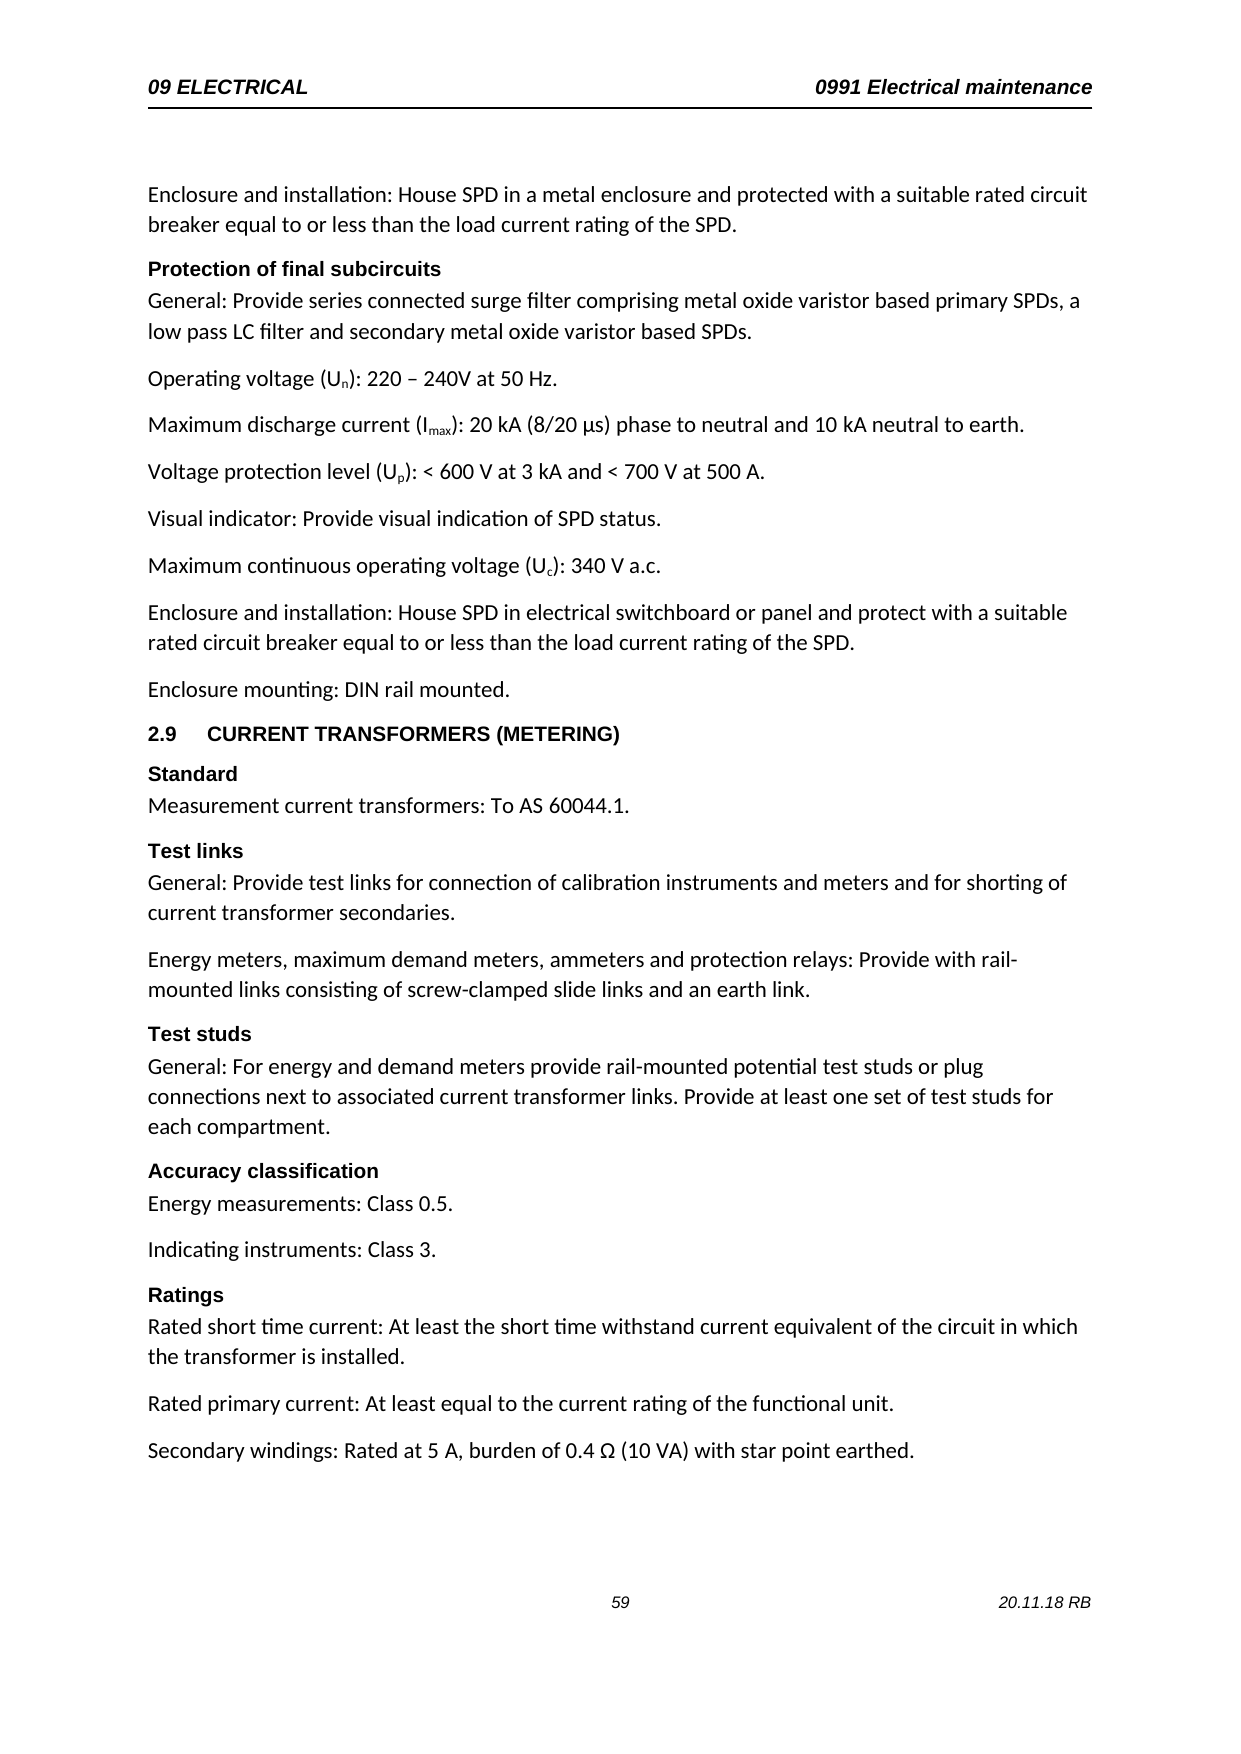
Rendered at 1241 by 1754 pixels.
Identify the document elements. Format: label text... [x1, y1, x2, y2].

subtitle Test studs [148, 1022, 1092, 1046]
subtitle Test links [148, 838, 1092, 862]
text General: Provide series connected surge filter comprising metal oxide varistor based primary SPDs, a low pass LC filter and secondary metal oxide varistor based SPDs. [148, 287, 1092, 345]
text Maximum continuous operating voltage (Uc): 340 V a.c. [148, 551, 1092, 579]
text Visual indicator: Provide visual indication of SPD status. [148, 504, 1092, 532]
text Secondary windings: Rated at 5 A, burden of 0.4 Ω (10 VA) with star point earthed. [148, 1436, 1092, 1464]
text Operating voltage (Un): 220 – 240V at 50 Hz. [148, 364, 1092, 392]
text Energy meters, maximum demand meters, ammeters and protection relays: Provide with rail-mounted links consisting of screw-clamped slide links and an earth link. [148, 945, 1092, 1003]
subtitle Protection of final subcircuits [148, 257, 1092, 281]
text Voltage protection level (Up): < 600 V at 3 kA and < 700 V at 500 A. [148, 457, 1092, 486]
text Rated primary current: At least equal to the current rating of the functional unit. [148, 1389, 1092, 1417]
text Measurement current transformers: To AS 60044.1. [148, 792, 1092, 820]
text Enclosure and installation: House SPD in electrical switchboard or panel and protect with a suitable rated circuit breaker equal to or less than the load current rating of the SPD. [148, 598, 1092, 656]
subtitle Accuracy classification [148, 1159, 1092, 1183]
subtitle Ratings [148, 1282, 1092, 1306]
text Energy measurements: Class 0.5. [148, 1189, 1092, 1217]
text General: Provide test links for connection of calibration instruments and meters and for shorting of current transformer secondaries. [148, 868, 1092, 926]
text Maximum discharge current (Imax): 20 kA (8/20 µs) phase to neutral and 10 kA neutral to earth. [148, 411, 1092, 439]
text Enclosure and installation: House SPD in a metal enclosure and protected with a suitable rated circuit breaker equal to or less than the load current rating of the SPD. [148, 180, 1092, 238]
text Rated short time current: At least the short time withstand current equivalent of the circuit in which the transformer is installed. [148, 1312, 1092, 1370]
text Indicating instruments: Class 3. [148, 1236, 1092, 1264]
subtitle Current transformers (metering) [148, 722, 1092, 746]
subtitle Standard [148, 762, 1092, 786]
text Enclosure mounting: DIN rail mounted. [148, 675, 1092, 703]
text General: For energy and demand meters provide rail-mounted potential test studs or plug connections next to associated current transformer links. Provide at least one set of test studs for each compartment. [148, 1052, 1092, 1140]
